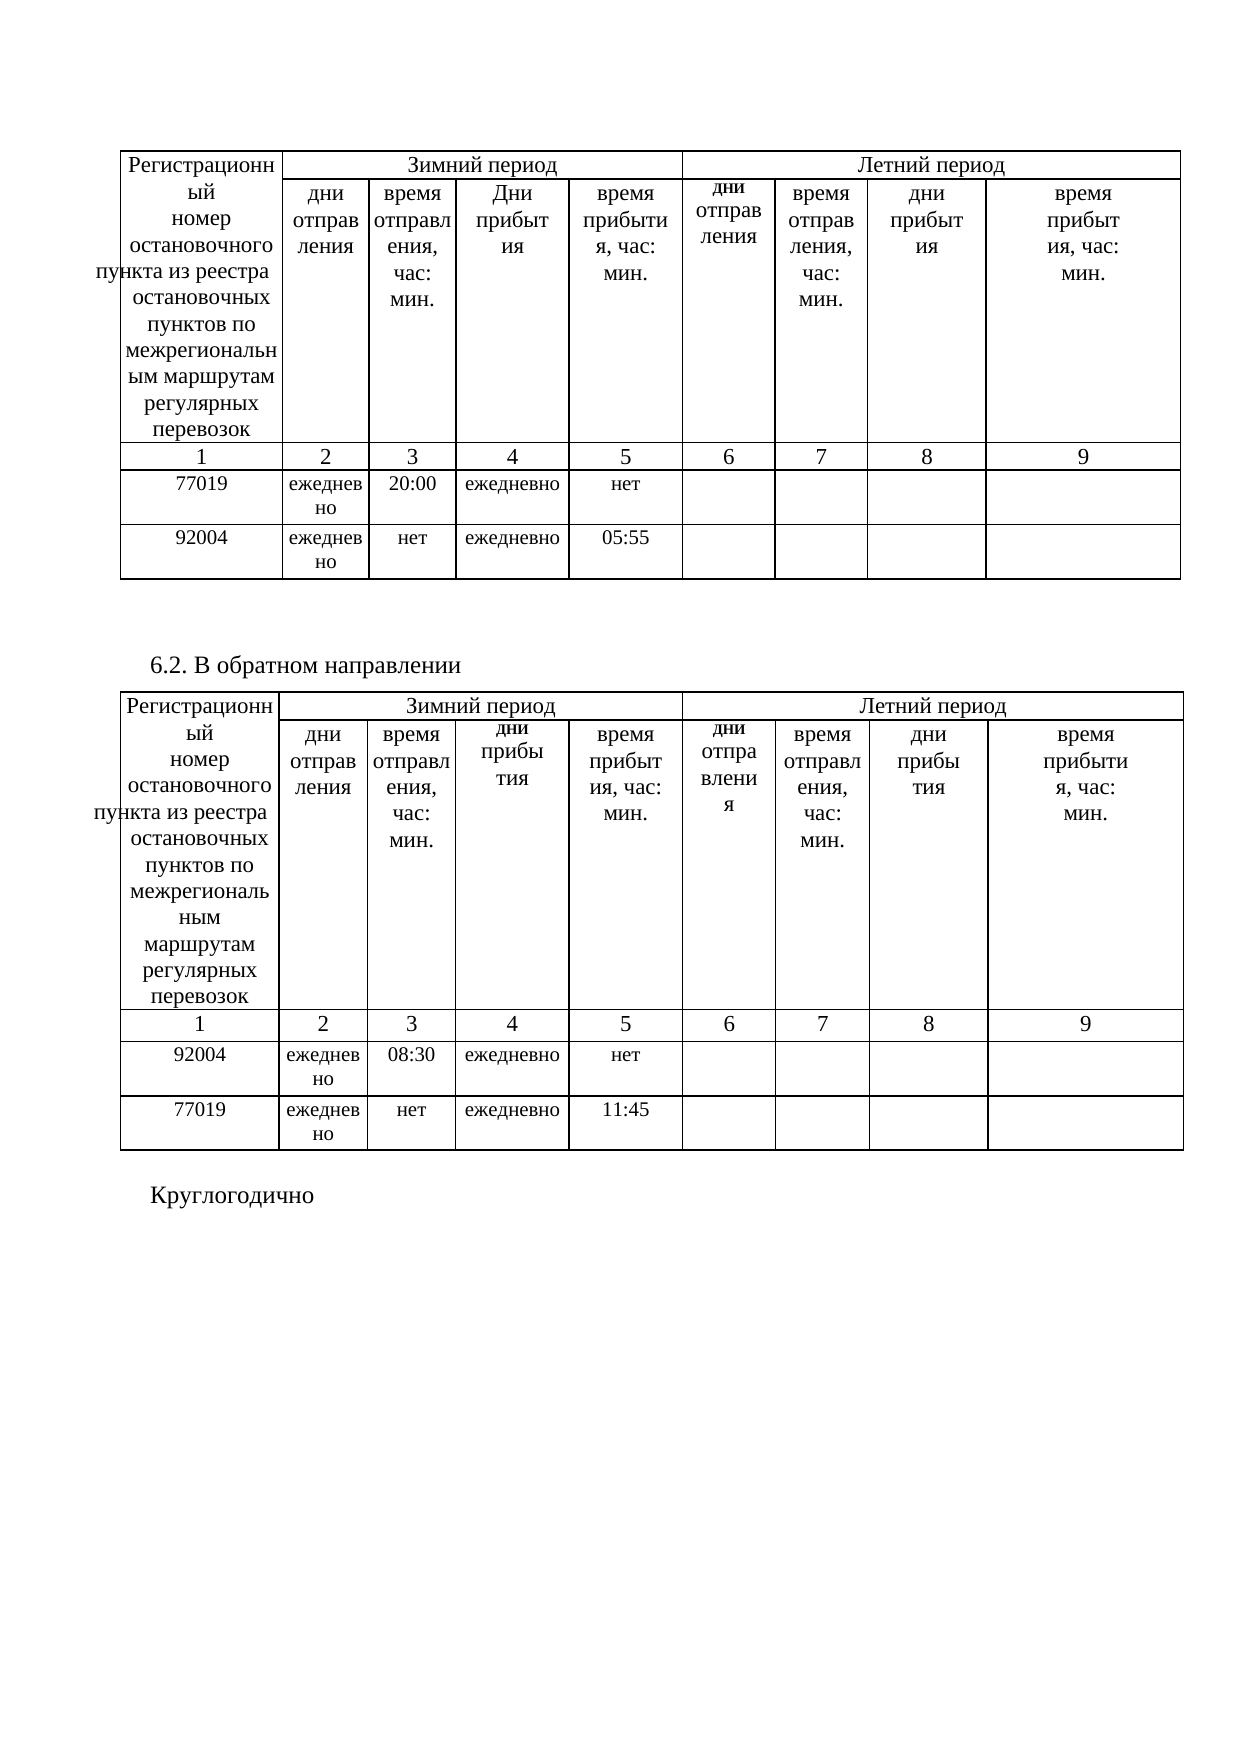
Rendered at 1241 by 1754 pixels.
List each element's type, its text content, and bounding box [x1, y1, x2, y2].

table_cell время прибыти я, час: мин. [989, 721, 1183, 1009]
table_cell 3 [370, 443, 455, 469]
table_cell [683, 525, 774, 578]
table_cell 20:00 [370, 471, 455, 524]
table_cell 4 [457, 443, 568, 469]
table_cell 92004 [121, 525, 282, 578]
text Круглогодично [150, 1180, 1090, 1208]
table_cell [989, 1097, 1183, 1149]
table_cell ежедневно [280, 1042, 367, 1095]
table_header Летний период [683, 693, 1183, 719]
table_cell 92004 [121, 1042, 278, 1095]
table_cell 3 [368, 1010, 455, 1041]
table_cell [987, 525, 1180, 578]
table_cell 6 [683, 1010, 775, 1041]
text 6.2. В обратном направлении [150, 650, 1090, 678]
table_cell 9 [987, 443, 1180, 469]
table_cell [683, 471, 774, 524]
table_cell 5 [570, 1010, 682, 1041]
table_cell время прибыти я, час: мин. [570, 180, 682, 441]
table_cell [776, 1042, 869, 1095]
table_cell 7 [776, 1010, 869, 1041]
table_cell 8 [870, 1010, 987, 1041]
table_cell [776, 525, 867, 578]
table_cell Дни прибыт ия [457, 180, 568, 441]
table_cell нет [370, 525, 455, 578]
table_cell [870, 1042, 987, 1095]
table_cell 2 [280, 1010, 367, 1041]
table_cell 77019 [121, 1097, 278, 1149]
table_cell время отправл ения, час: мин. [368, 721, 455, 1009]
table_cell [870, 1097, 987, 1149]
table_header Регистрационный номер остановочного пункта из реестра остановочных пунктов по межрегиональным маршрутам регулярных перевозок [121, 693, 278, 1009]
table_cell [868, 525, 985, 578]
table_header Зимний период [283, 152, 682, 178]
table_cell время прибыт ия, час: мин. [987, 180, 1180, 441]
table_cell 05:55 [570, 525, 682, 578]
table_cell время прибыт ия, час: мин. [570, 721, 682, 1009]
table_header Летний период [683, 152, 1180, 178]
table_cell ежедневно [457, 471, 568, 524]
table_cell [987, 471, 1180, 524]
table_cell дни прибыт ия [868, 180, 985, 441]
table_cell [989, 1042, 1183, 1095]
table_cell время отправ ления, час: мин. [776, 180, 867, 441]
table_cell 5 [570, 443, 682, 469]
table_cell [868, 471, 985, 524]
table_cell ежедневно [280, 1097, 367, 1149]
table_header Регистрационный номер остановочного пункта из реестра остановочных пунктов по межрегиональным маршрутам регулярных перевозок [121, 152, 282, 441]
table_cell дни отправ ления [283, 180, 368, 441]
table_cell нет [570, 471, 682, 524]
table_cell время отправл ения, час: мин. [370, 180, 455, 441]
table_cell [683, 1042, 775, 1095]
table_cell 7 [776, 443, 867, 469]
table_cell ДНИ отправ ления [683, 180, 774, 441]
table_cell дни отправ ления [280, 721, 367, 1009]
table_cell 4 [456, 1010, 568, 1041]
table_cell время отправл ения, час: мин. [776, 721, 869, 1009]
table_cell нет [368, 1097, 455, 1149]
table_header Зимний период [280, 693, 682, 719]
table_cell ежедневно [456, 1097, 568, 1149]
table_cell ежедневно [456, 1042, 568, 1095]
table_cell ежедневно [457, 525, 568, 578]
table_cell 77019 [121, 471, 282, 524]
table_cell 6 [683, 443, 774, 469]
table_cell дни прибы тия [870, 721, 987, 1009]
table_cell 08:30 [368, 1042, 455, 1095]
table_cell 9 [989, 1010, 1183, 1041]
table_cell ежедневно [283, 471, 368, 524]
table_cell 1 [121, 1010, 278, 1041]
table_cell ДНИ прибы тия [456, 721, 568, 1009]
table_cell 2 [283, 443, 368, 469]
table_cell нет [570, 1042, 682, 1095]
table_cell 1 [121, 443, 282, 469]
table_cell 11:45 [570, 1097, 682, 1149]
table_cell [683, 1097, 775, 1149]
table_cell ДНИ отпра влени я [683, 721, 775, 1009]
table_cell ежедневно [283, 525, 368, 578]
table_cell 8 [868, 443, 985, 469]
table_cell [776, 471, 867, 524]
table_cell [776, 1097, 869, 1149]
